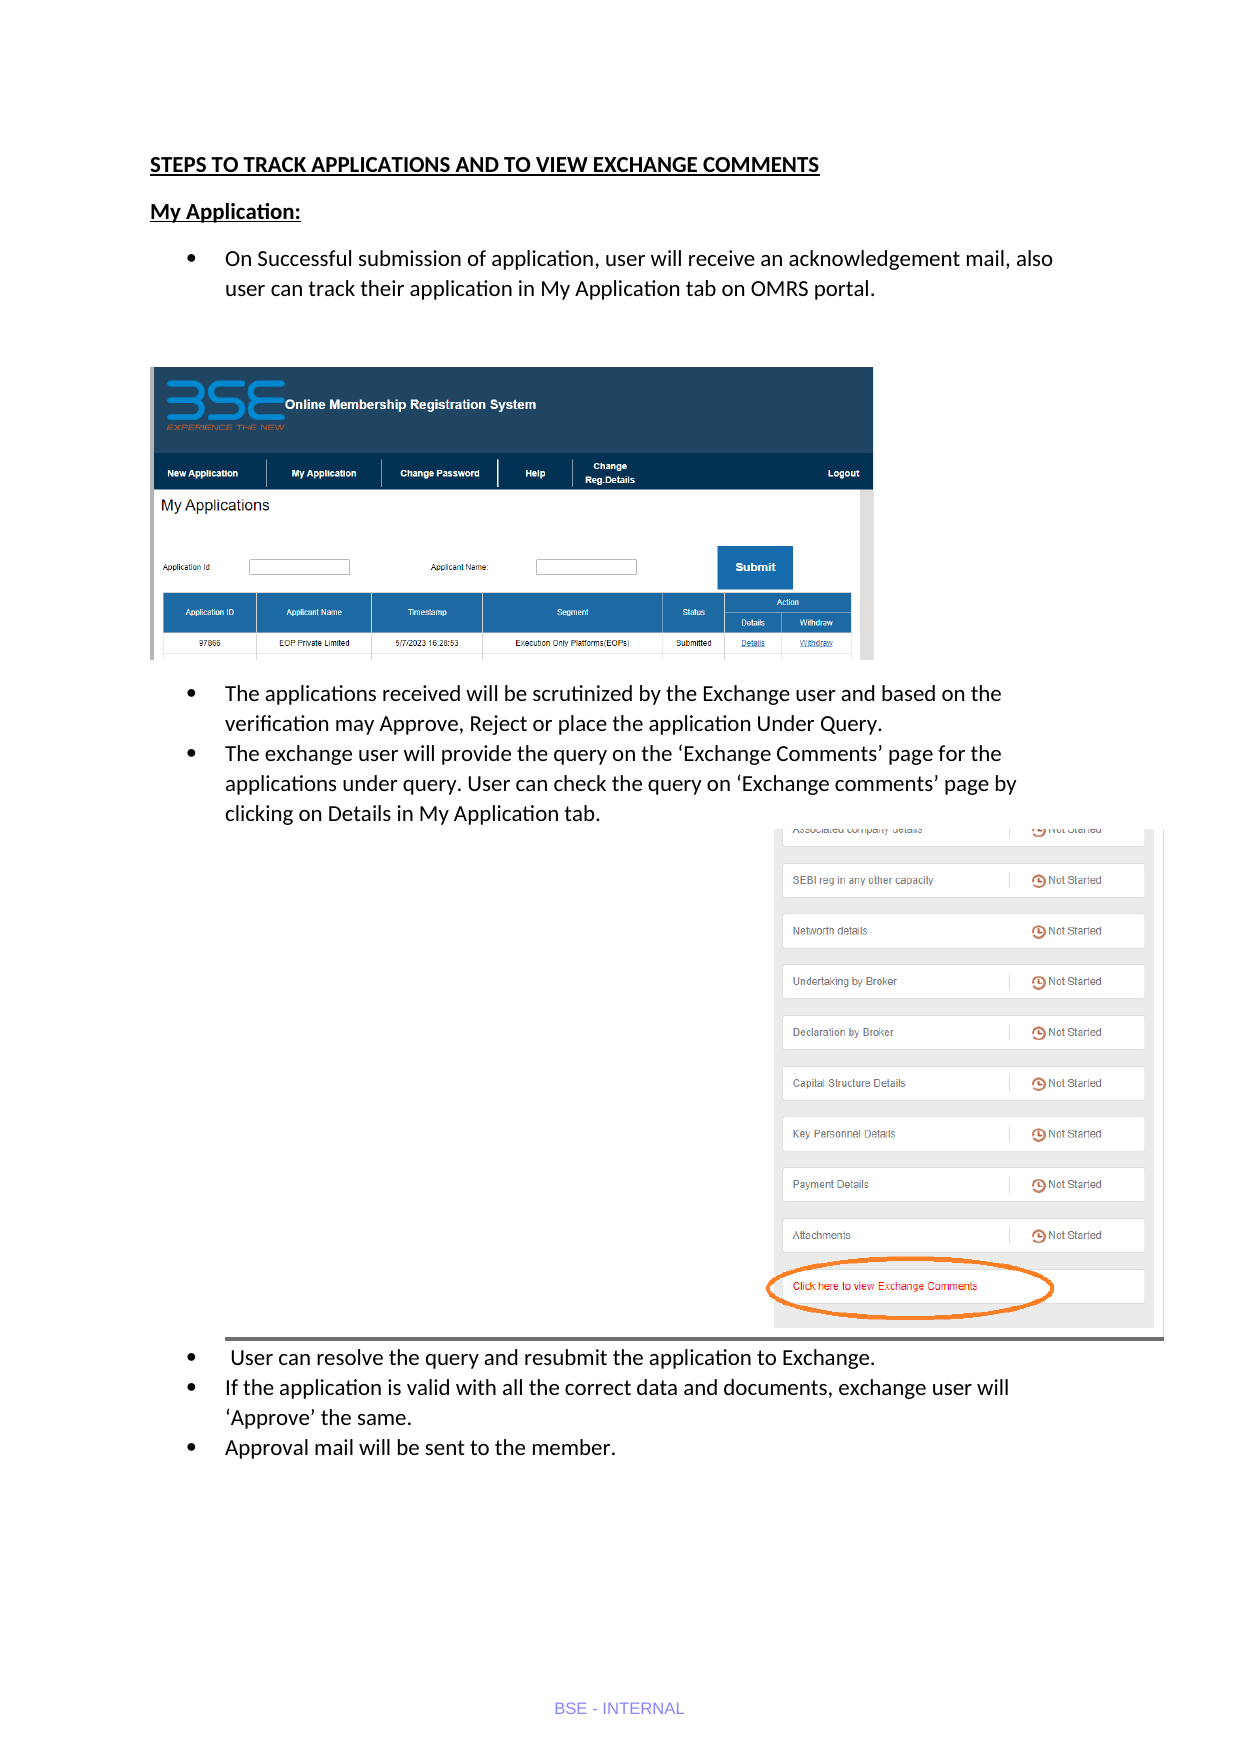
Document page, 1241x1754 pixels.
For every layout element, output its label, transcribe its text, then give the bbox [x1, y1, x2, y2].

picture [225, 829, 1164, 1341]
list User can resolve the query and resubmit the application to Exchange. [187, 1343, 1090, 1371]
list On Successful submission of application, user will receive an acknowledgement mail, also user can track their application in My Application tab on OMRS portal. [187, 244, 1090, 302]
picture [150, 367, 874, 660]
list The exchange user will provide the query on the ‘Exchange Comments’ page for the applications under query. User can check the query on ‘Exchange comments’ page by clicking on Details in My Application tab. [187, 739, 1090, 828]
list The applications received will be scrutinized by the Exchange user and based on the verification may Approve, Reject or place the application Under Query. [187, 679, 1090, 737]
list Approval mail will be sent to the member. [187, 1433, 1090, 1462]
text STEPS TO TRACK APPLICATIONS AND TO VIEW EXCHANGE COMMENTS [150, 150, 1090, 178]
text My Application: [150, 197, 1090, 225]
list If the application is valid with all the correct data and documents, exchange user will ‘Approve’ the same. [187, 1373, 1090, 1431]
